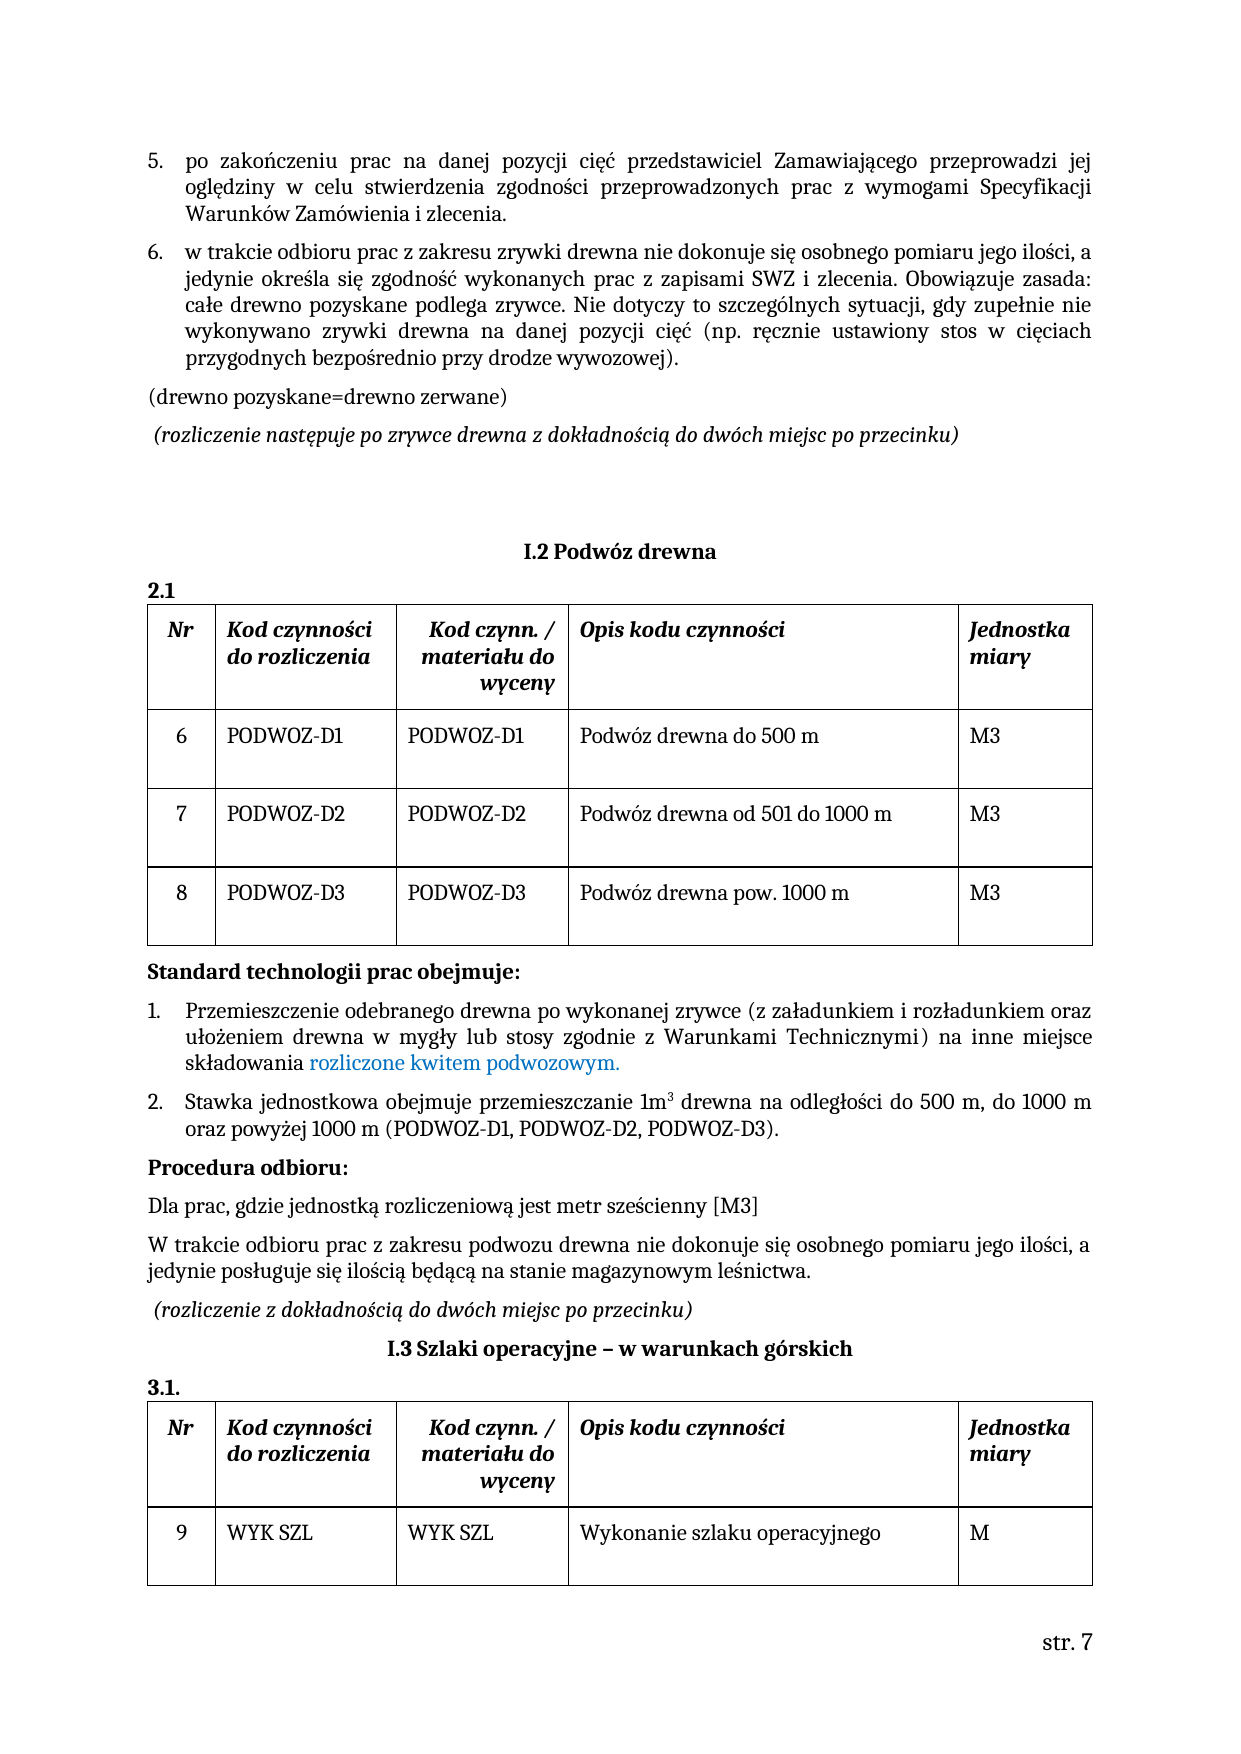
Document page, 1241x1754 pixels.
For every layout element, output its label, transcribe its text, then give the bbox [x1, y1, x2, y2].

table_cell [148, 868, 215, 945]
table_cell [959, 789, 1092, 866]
text Dla prac, gdzie jednostką rozliczeniową jest metr sześcienny [M3] [148, 1193, 1093, 1219]
list w trakcie odbioru prac z zakresu zrywki drewna nie dokonuje się osobnego pomiaru jego ilości, a jedynie określa się zgodność wykonanych prac z zapisami SWZ i zlecenia. Obowiązuje zasada: całe drewno pozyskane podlega zrywce. Nie dotyczy to szczególnych sytuacji, gdy zupełnie nie wykonywano zrywki drewna na danej pozycji cięć (np. ręcznie ustawiony stos w cięciach przygodnych bezpośrednio przy drodze wywozowej). [148, 239, 1093, 371]
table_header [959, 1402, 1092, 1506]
list po zakończeniu prac na danej pozycji cięć przedstawiciel Zamawiającego przeprowadzi jej oględziny w celu stwierdzenia zgodności przeprowadzonych prac z wymogami Specyfikacji Warunków Zamówienia i zlecenia. [148, 148, 1093, 227]
text (rozliczenie następuje po zrywce drewna z dokładnością do dwóch miejsc po przecinku) [148, 422, 1093, 449]
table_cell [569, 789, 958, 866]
text W trakcie odbioru prac z zakresu podwozu drewna nie dokonuje się osobnego pomiaru jego ilości, a jedynie posługuje się ilością będącą na stanie magazynowym leśnictwa. [148, 1232, 1093, 1285]
text Procedura odbioru: [148, 1154, 1093, 1181]
text (rozliczenie z dokładnością do dwóch miejsc po przecinku) [148, 1297, 1093, 1323]
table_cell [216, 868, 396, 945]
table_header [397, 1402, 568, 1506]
list Stawka jednostkowa obejmuje przemieszczanie 1m3 drewna na odległości do 500 m, do 1000 m oraz powyżej 1000 m (PODWOZ-D1, PODWOZ-D2, PODWOZ-D3). [148, 1089, 1093, 1142]
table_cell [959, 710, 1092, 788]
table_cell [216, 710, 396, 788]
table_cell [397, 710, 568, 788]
text I.2 Podwóz drewna [148, 538, 1093, 565]
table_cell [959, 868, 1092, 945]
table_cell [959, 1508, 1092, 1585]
text Standard technologii prac obejmuje: [148, 959, 1093, 985]
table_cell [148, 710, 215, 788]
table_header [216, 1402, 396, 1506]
text I.3 Szlaki operacyjne – w warunkach górskich [148, 1336, 1093, 1362]
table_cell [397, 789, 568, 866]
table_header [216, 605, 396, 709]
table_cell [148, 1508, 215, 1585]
text 2.1 [148, 577, 1093, 604]
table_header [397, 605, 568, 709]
list Przemieszczenie odebranego drewna po wykonanej zrywce (z załadunkiem i rozładunkiem oraz ułożeniem drewna w mygły lub stosy zgodnie z Warunkami Technicznymi) na inne miejsce składowania rozliczone kwitem podwozowym. [148, 997, 1093, 1077]
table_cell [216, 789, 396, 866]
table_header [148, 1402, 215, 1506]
text (drewno pozyskane=drewno zerwane) [148, 383, 1093, 410]
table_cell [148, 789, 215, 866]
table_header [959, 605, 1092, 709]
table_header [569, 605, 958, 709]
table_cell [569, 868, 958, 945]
text 3.1. [148, 1375, 1093, 1401]
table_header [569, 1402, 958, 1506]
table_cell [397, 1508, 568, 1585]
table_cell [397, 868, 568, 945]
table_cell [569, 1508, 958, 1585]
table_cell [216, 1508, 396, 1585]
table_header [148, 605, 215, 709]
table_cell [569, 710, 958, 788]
